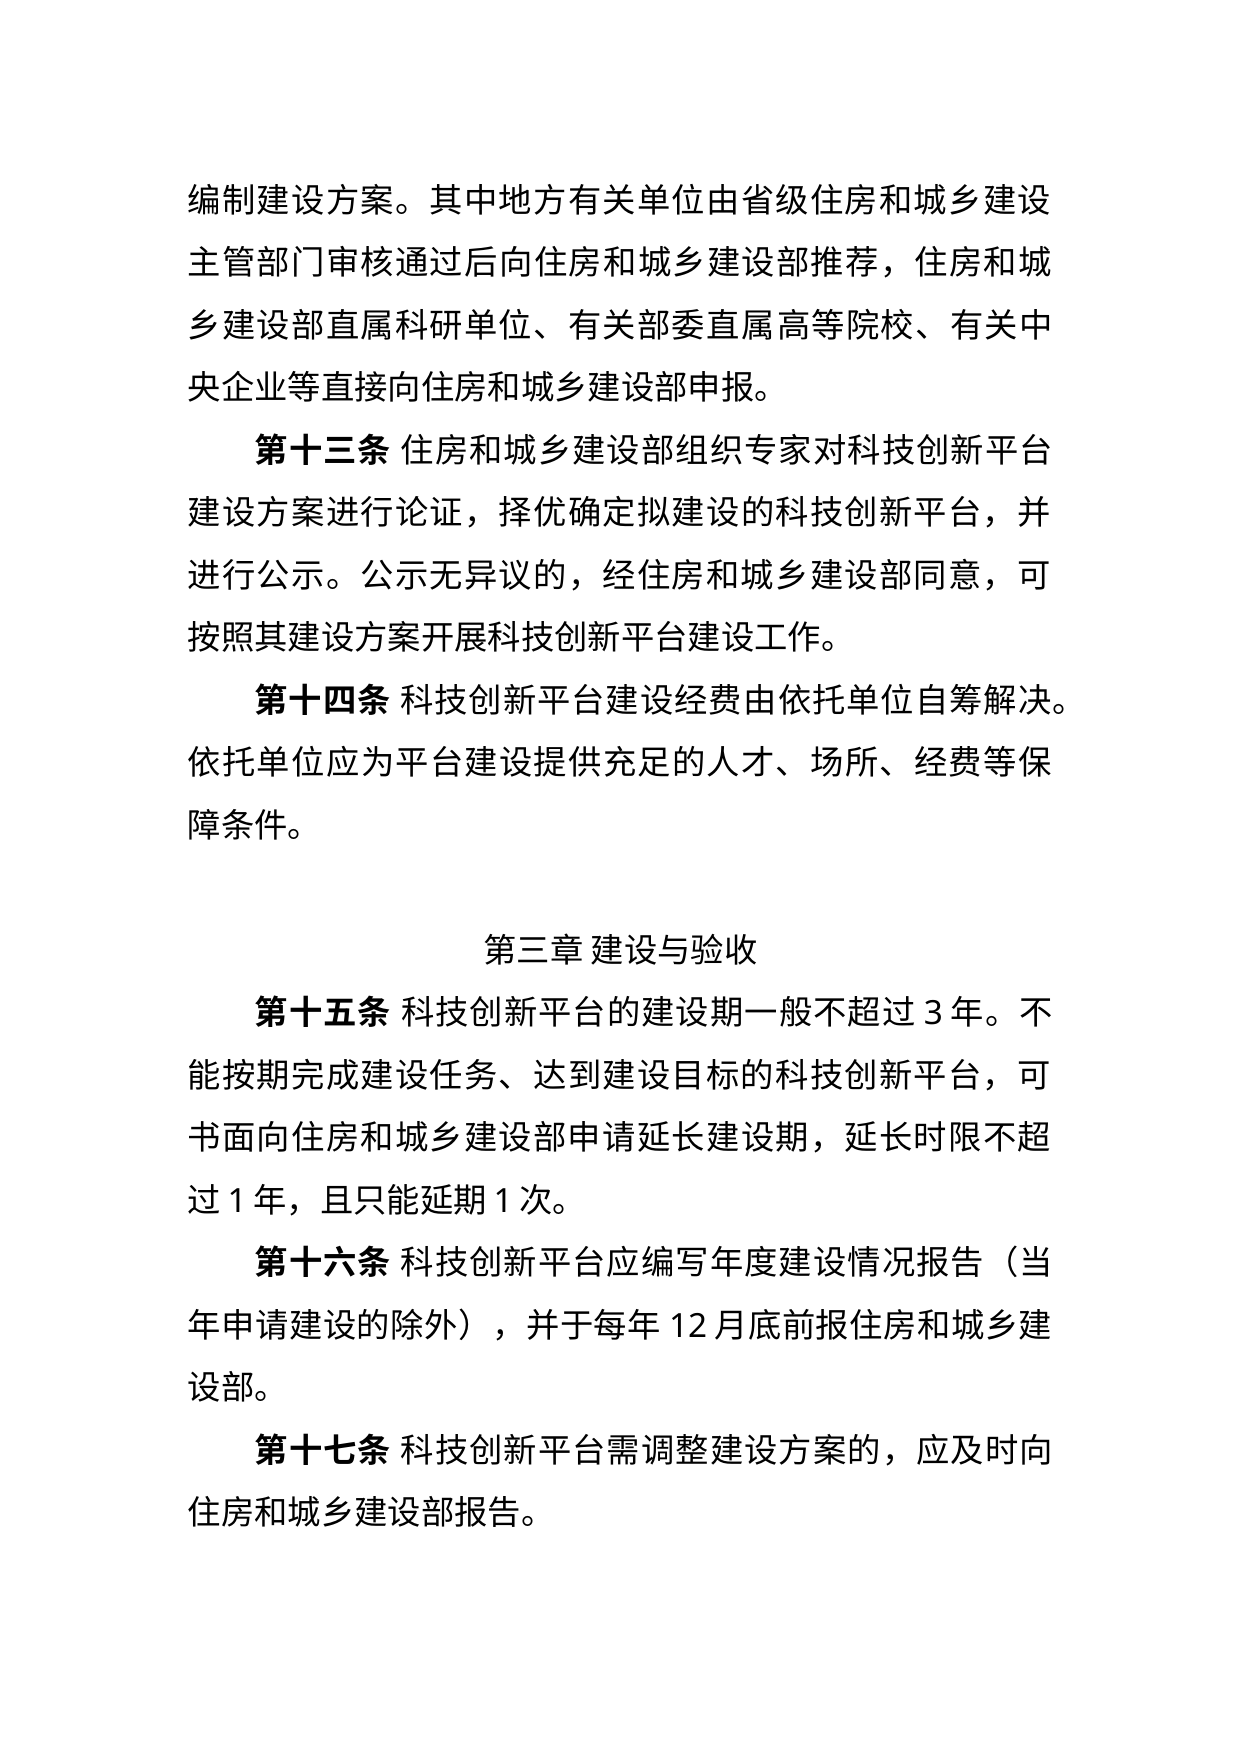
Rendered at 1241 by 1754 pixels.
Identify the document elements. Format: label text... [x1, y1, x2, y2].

list 第十三条 住房和城乡建设部组织专家对科技创新平台建设方案进行论证，择优确定拟建设的科技创新平台，并进行公示。公示无异议的，经住房和城乡建设部同意，可按照其建设方案开展科技创新平台建设工作。 [187, 412, 1053, 662]
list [187, 162, 1053, 412]
list 第十六条 科技创新平台应编写年度建设情况报告（当年申请建设的除外），并于每年12月底前报住房和城乡建设部。 [187, 1224, 1053, 1412]
list 第三章 建设与验收 [187, 912, 1053, 974]
list 第十七条 科技创新平台需调整建设方案的，应及时向住房和城乡建设部报告。 [187, 1412, 1053, 1537]
list 第十五条 科技创新平台的建设期一般不超过3年。不能按期完成建设任务、达到建设目标的科技创新平台，可书面向住房和城乡建设部申请延长建设期，延长时限不超过1年，且只能延期1次。 [187, 974, 1053, 1224]
list 第十四条 科技创新平台建设经费由依托单位自筹解决。依托单位应为平台建设提供充足的人才、场所、经费等保障条件。 [187, 662, 1053, 849]
